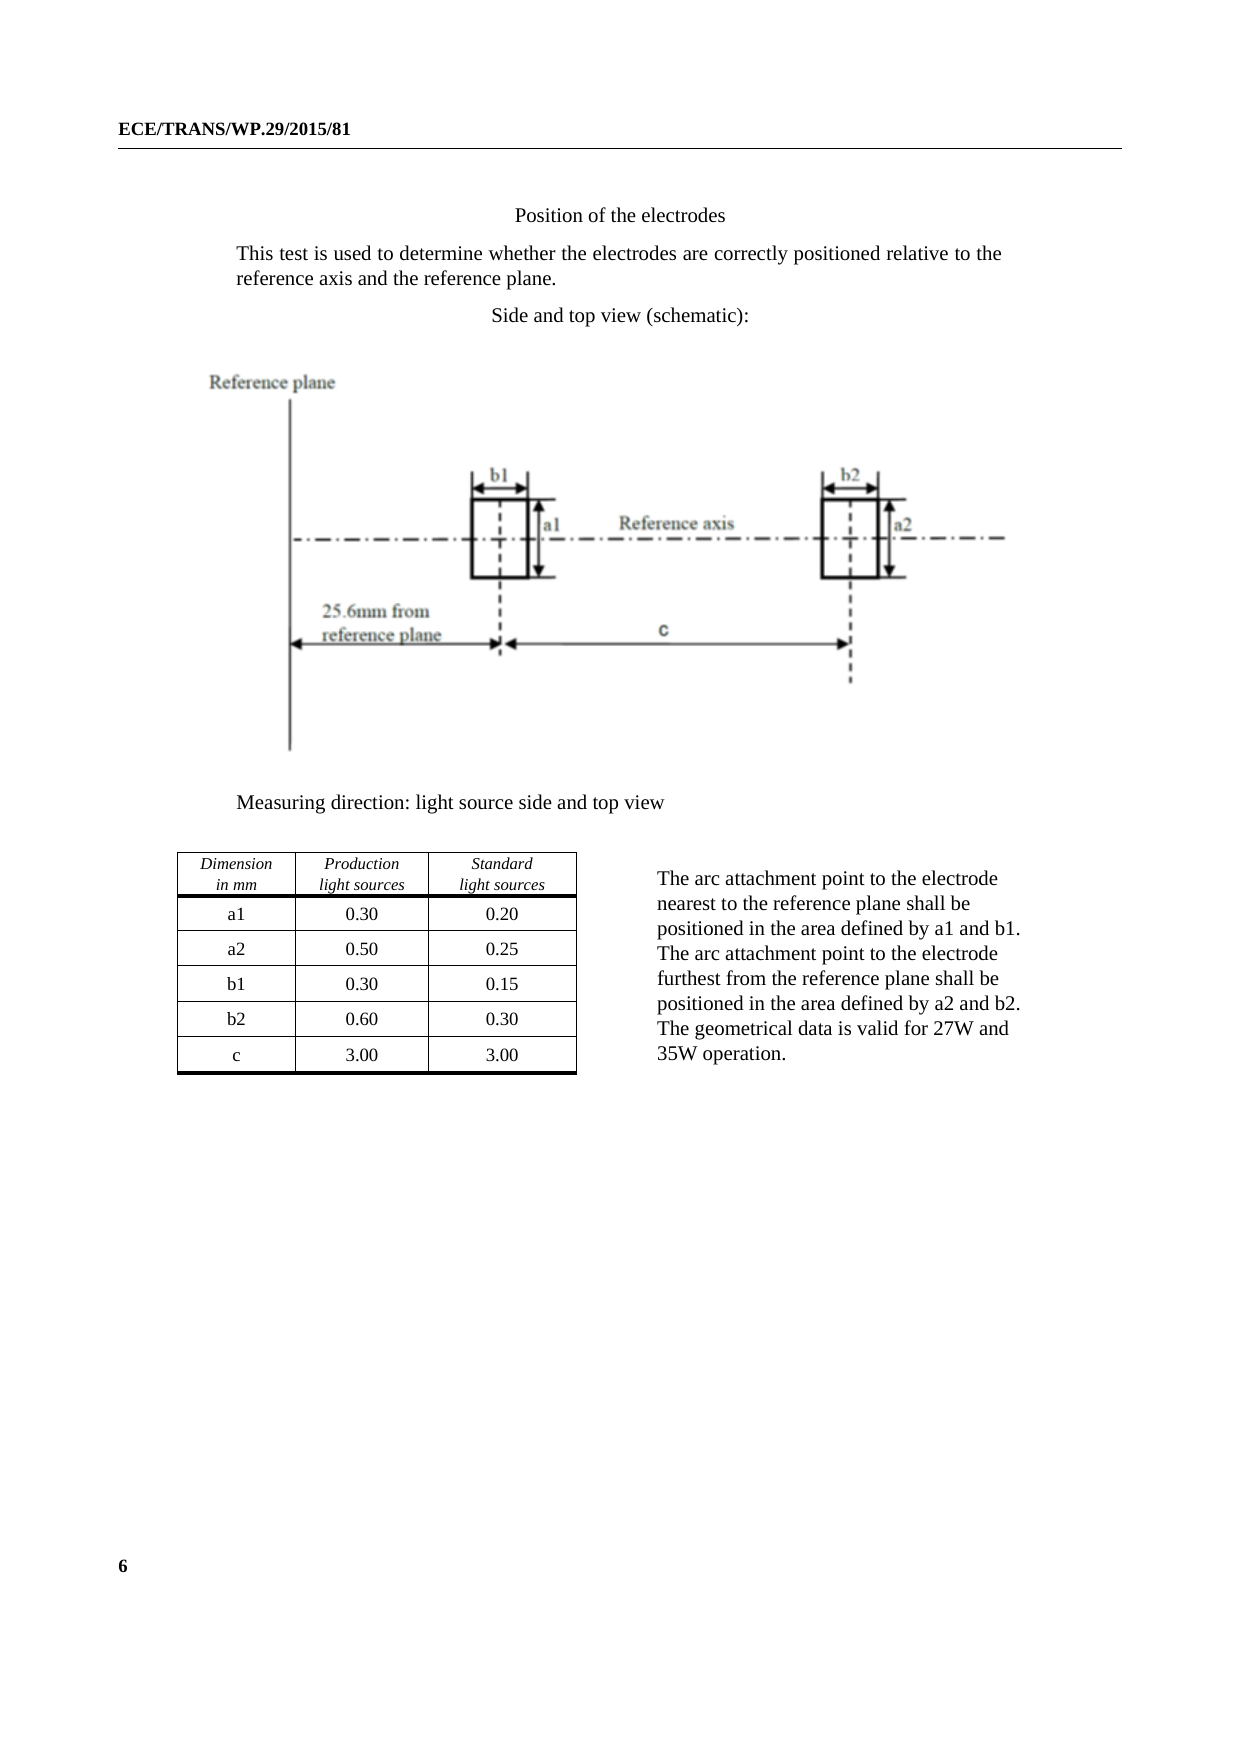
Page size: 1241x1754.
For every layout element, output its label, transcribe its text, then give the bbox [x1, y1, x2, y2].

table_cell 0.30 [296, 966, 428, 1001]
table_header Dimension in mm [178, 853, 295, 894]
table_cell c [178, 1037, 295, 1071]
table_cell a1 [178, 898, 295, 930]
table_cell 0.60 [296, 1002, 428, 1036]
table_header The arc attachment point to the electrode nearest to the reference plane shall be positioned in the area defined by a1 and b1. The arc attachment point to the electrode furthest from the reference plane shall be positioned in the area defined by a2 and b2. The geometrical data is valid for 27W and 35W operation. [577, 852, 1034, 1071]
table_header Production light sources [296, 853, 428, 894]
table_cell 0.25 [429, 931, 576, 965]
table_cell a2 [178, 931, 295, 965]
text Side and top view (schematic): [118, 302, 1122, 327]
text Measuring direction: light source side and top view [236, 789, 1004, 814]
picture [192, 352, 1049, 764]
table_cell b2 [178, 1002, 295, 1036]
table_cell 3.00 [429, 1037, 576, 1071]
table_cell 3.00 [296, 1037, 428, 1071]
table_cell 0.30 [296, 898, 428, 930]
table_cell 0.15 [429, 966, 576, 1001]
table_cell 0.20 [429, 898, 576, 930]
text Position of the electrodes [236, 202, 1004, 227]
table_cell 0.30 [429, 1002, 576, 1036]
table_header Standard light sources [429, 853, 576, 894]
text This test is used to determine whether the electrodes are correctly positioned relative to the reference axis and the reference plane. [236, 240, 1004, 290]
table_cell 0.50 [296, 931, 428, 965]
table_cell b1 [178, 966, 295, 1001]
